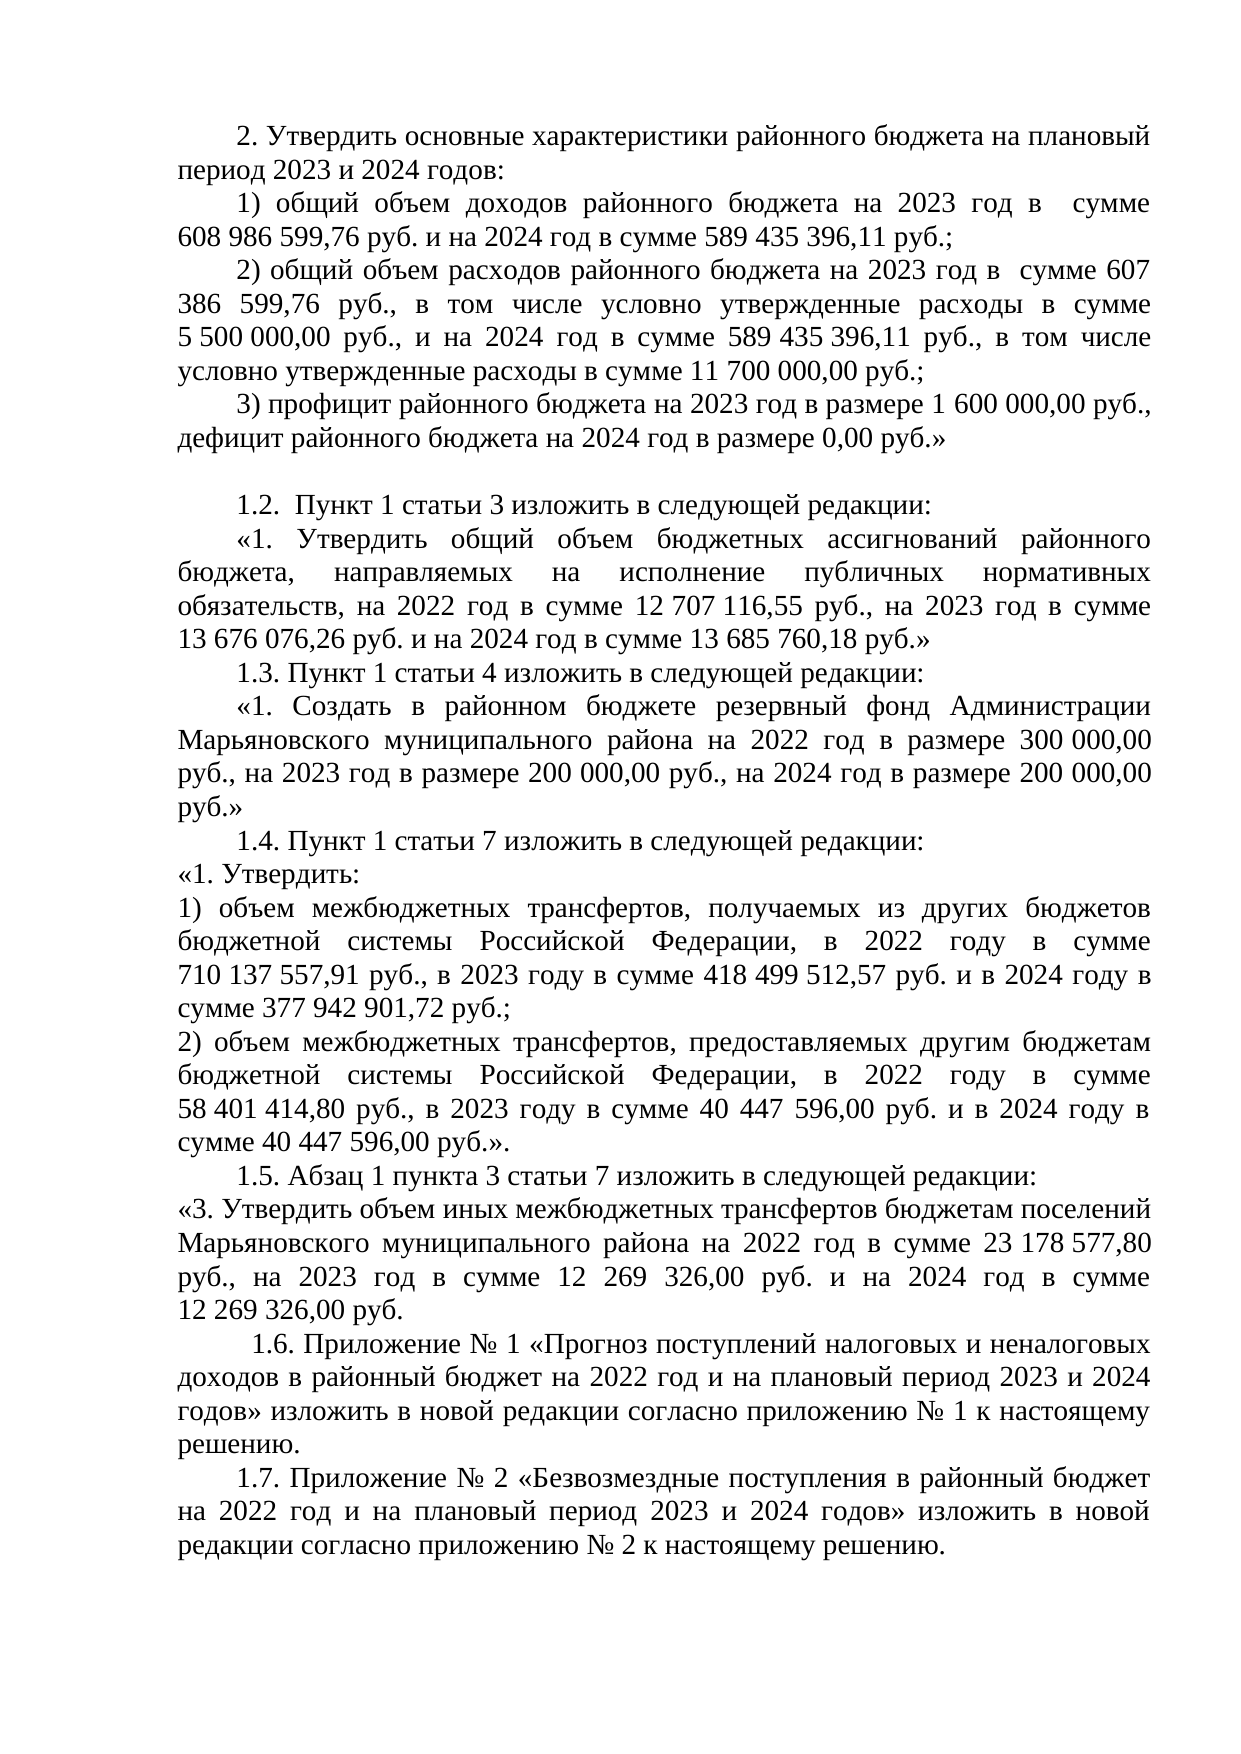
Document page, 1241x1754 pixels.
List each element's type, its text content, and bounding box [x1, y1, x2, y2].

text 3) профицит районного бюджета на 2023 год в размере 1 600 000,00 руб., дефицит районного бюджета на 2024 год в размере 0,00 руб.» [177, 387, 1152, 454]
text «1. Утвердить общий объем бюджетных ассигнований районного бюджета, направляемых на исполнение публичных нормативных обязательств, на 2022 год в сумме 12 707 116,55 руб., на 2023 год в сумме 13 676 076,26 руб. и на 2024 год в сумме 13 685 760,18 руб.» [177, 521, 1152, 655]
text 2) общий объем расходов районного бюджета на 2023 год в сумме 607 386 599,76 руб., в том числе условно утвержденные расходы в сумме 5 500 000,00 руб., и на 2024 год в сумме 589 435 396,11 руб., в том числе условно утвержденные расходы в сумме 11 700 000,00 руб.; [177, 252, 1152, 387]
text 1.3. Пункт 1 статьи 4 изложить в следующей редакции: [177, 655, 1152, 688]
text «1. Создать в районном бюджете резервный фонд Администрации Марьяновского муниципального района на 2022 год в размере 300 000,00 руб., на 2023 год в размере 200 000,00 руб., на 2024 год в размере 200 000,00 руб.» [177, 688, 1152, 823]
text 1) общий объем доходов районного бюджета на 2023 год в сумме 608 986 599,76 руб. и на 2024 год в сумме 589 435 396,11 руб.; [177, 185, 1152, 252]
text «1. Утвердить: [177, 856, 1152, 890]
text 2) объем межбюджетных трансфертов, предоставляемых другим бюджетам бюджетной системы Российской Федерации, в 2022 году в сумме 58 401 414,80 руб., в 2023 году в сумме 40 447 596,00 руб. и в 2024 году в сумме 40 447 596,00 руб.». [177, 1024, 1152, 1158]
text «3. Утвердить объем иных межбюджетных трансфертов бюджетам поселений Марьяновского муниципального района на 2022 год в сумме 23 178 577,80 руб., на 2023 год в сумме 12 269 326,00 руб. и на 2024 год в сумме 12 269 326,00 руб. [177, 1192, 1152, 1326]
text 1.7. Приложение № 2 «Безвозмездные поступления в районный бюджет на 2022 год и на плановый период 2023 и 2024 годов» изложить в новой редакции согласно приложению № 2 к настоящему решению. [177, 1460, 1152, 1561]
text 1.4. Пункт 1 статьи 7 изложить в следующей редакции: [177, 823, 1152, 856]
text 1) объем межбюджетных трансфертов, получаемых из других бюджетов бюджетной системы Российской Федерации, в 2022 году в сумме 710 137 557,91 руб., в 2023 году в сумме 418 499 512,57 руб. и в 2024 году в сумме 377 942 901,72 руб.; [177, 890, 1152, 1024]
text 2. Утвердить основные характеристики районного бюджета на плановый период 2023 и 2024 годов: [177, 118, 1152, 185]
text 1.5. Абзац 1 пункта 3 статьи 7 изложить в следующей редакции: [177, 1158, 1152, 1192]
text 1.2. Пункт 1 статьи 3 изложить в следующей редакции: [177, 487, 1152, 521]
text 1.6. Приложение № 1 «Прогноз поступлений налоговых и неналоговых доходов в районный бюджет на 2022 год и на плановый период 2023 и 2024 годов» изложить в новой редакции согласно приложению № 1 к настоящему решению. [177, 1326, 1152, 1460]
